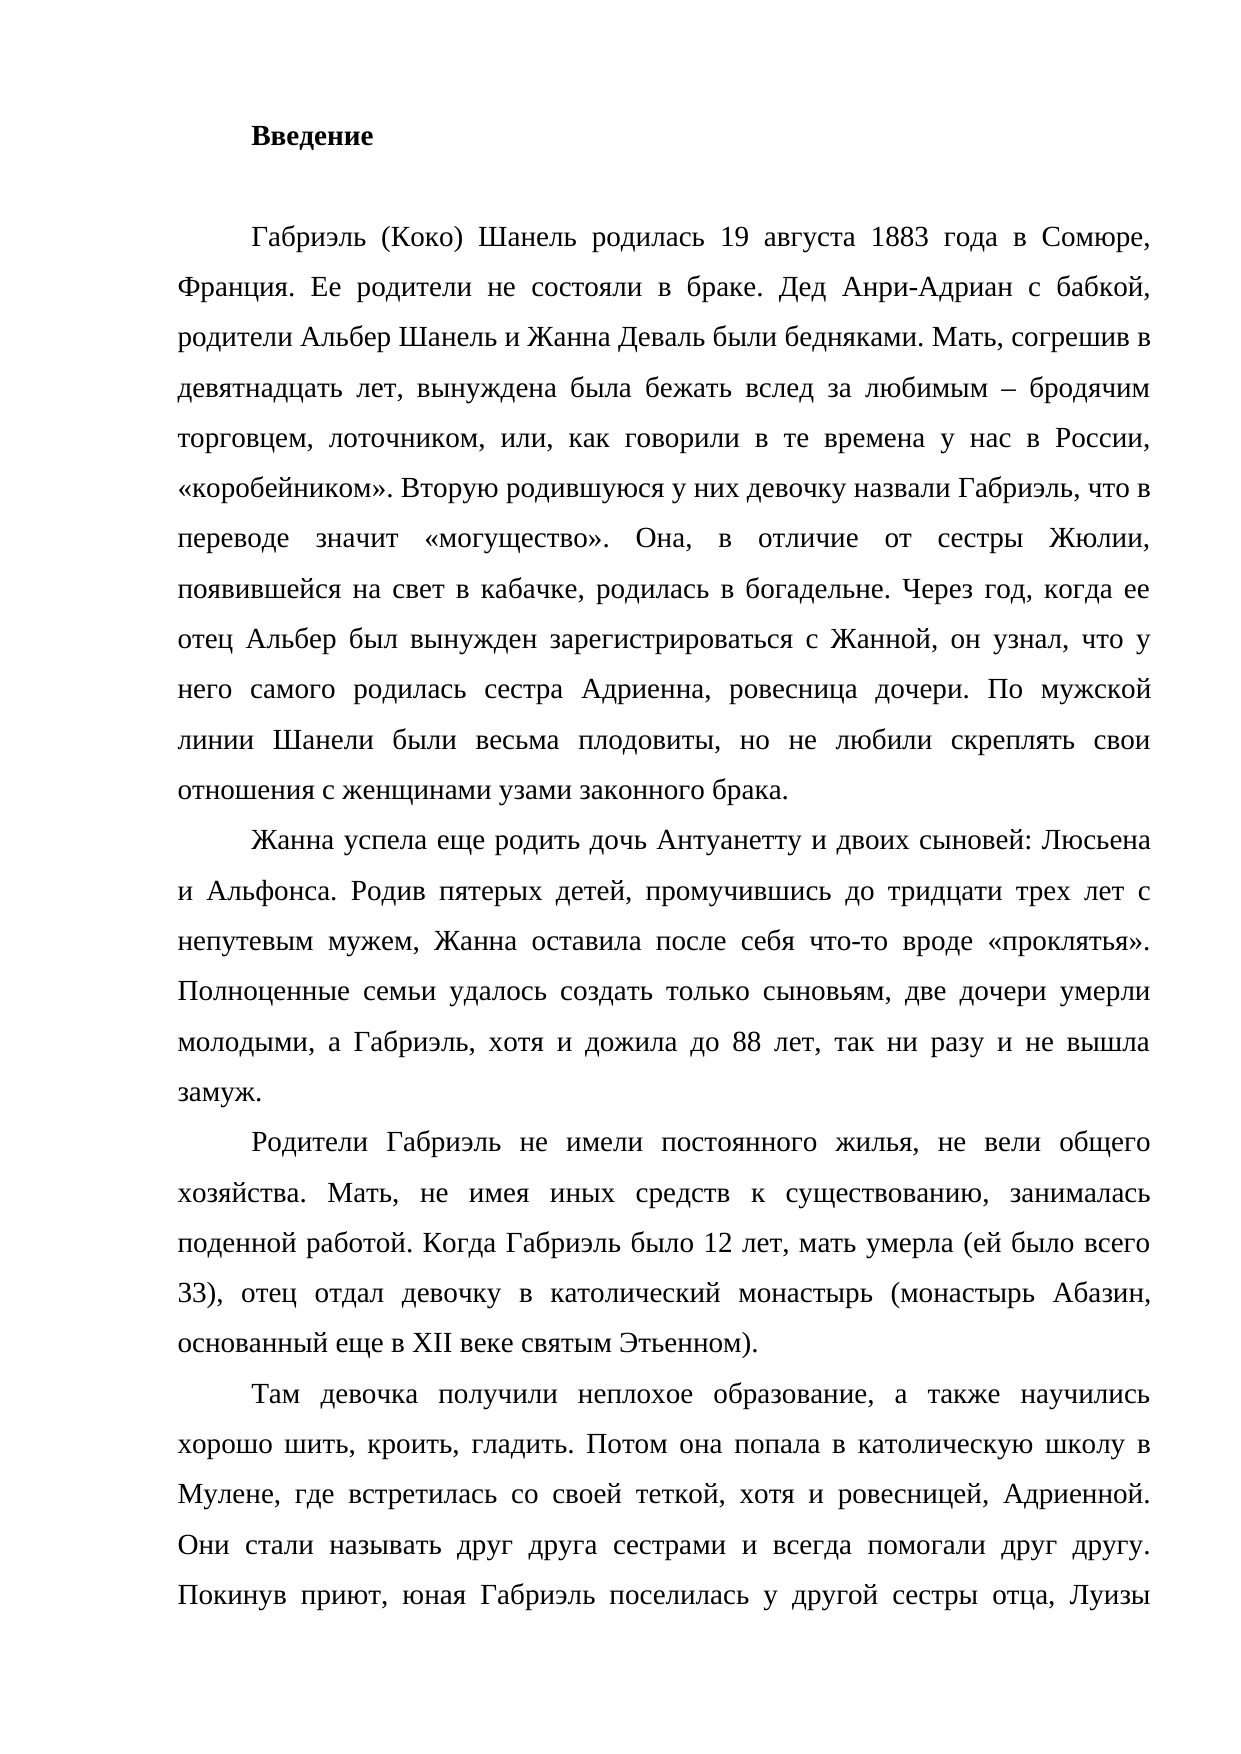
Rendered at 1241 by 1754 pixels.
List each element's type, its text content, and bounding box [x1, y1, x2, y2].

text Габриэль (Коко) Шанель родилась 19 августа 1883 года в Сомюре, Франция. Ее родители не состояли в браке. Дед Анри-Адриан с бабкой, родители Альбер Шанель и Жанна Деваль были бедняками. Мать, согрешив в девятнадцать лет, вынуждена была бежать вслед за любимым – бродячим торговцем, лоточником, или, как говорили в те времена у нас в России, «коробейником». Вторую родившуюся у них девочку назвали Габриэль, что в переводе значит «могущество». Она, в отличие от сестры Жюлии, появившейся на свет в кабачке, родилась в богадельне. Через год, когда ее отец Альбер был вынужден зарегистрироваться с Жанной, он узнал, что у него самого родилась сестра Адриенна, ровесница дочери. По мужской линии Шанели были весьма плодовиты, но не любили скреплять свои отношения с женщинами узами законного брака. [177, 219, 1152, 806]
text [177, 1376, 1152, 1611]
text Введение [177, 118, 1152, 152]
text Жанна успела еще родить дочь Антуанетту и двоих сыновей: Люсьена и Альфонса. Родив пятерых детей, промучившись до тридцати трех лет с непутевым мужем, Жанна оставила после себя что-то вроде «проклятья». Полноценные семьи удалось создать только сыновьям, две дочери умерли молодыми, а Габриэль, хотя и дожила до 88 лет, так ни разу и не вышла замуж. [177, 822, 1152, 1108]
text Родители Габриэль не имели постоянного жилья, не вели общего хозяйства. Мать, не имея иных средств к существованию, занималась поденной работой. Когда Габриэль было 12 лет, мать умерла (ей было всего 33), отец отдал девочку в католический монастырь (монастырь Абазин, основанный еще в XII веке святым Этьенном). [177, 1124, 1152, 1359]
